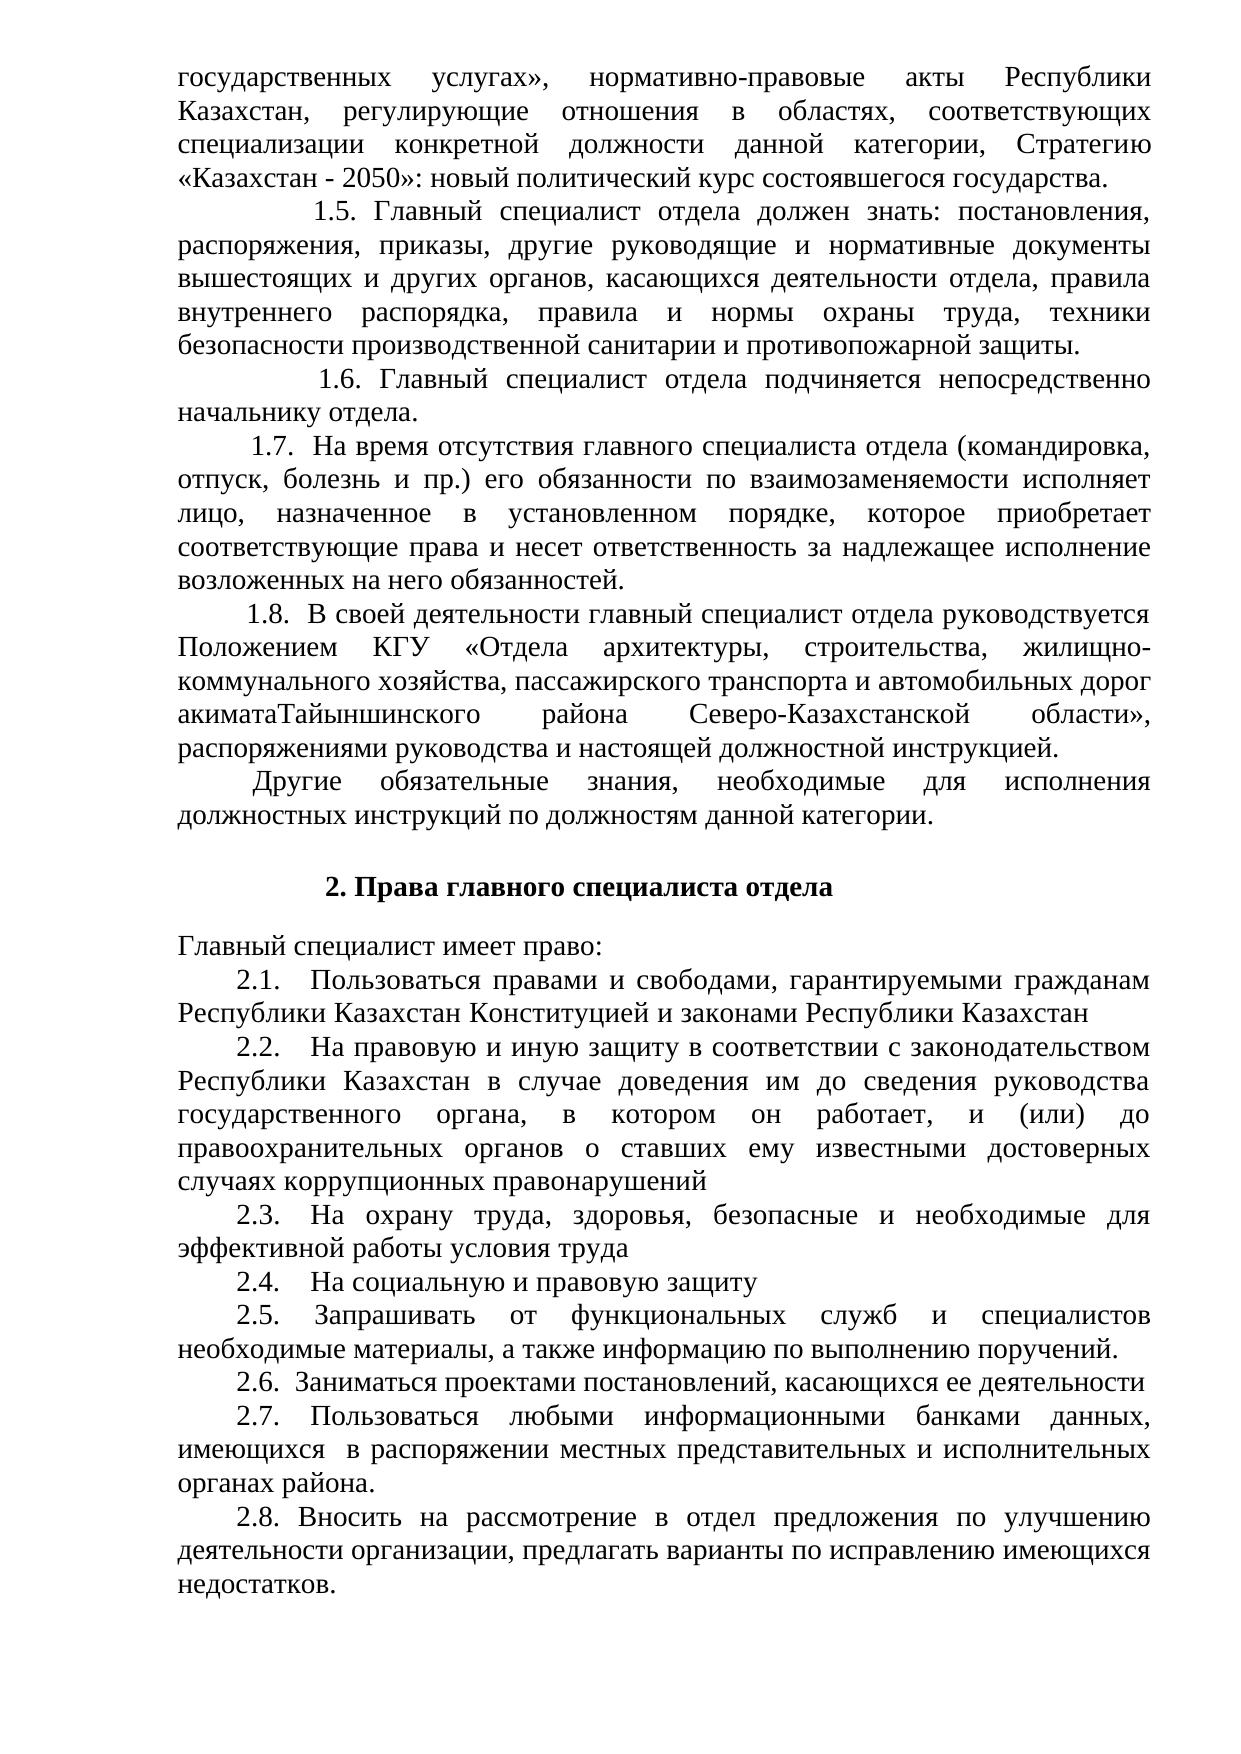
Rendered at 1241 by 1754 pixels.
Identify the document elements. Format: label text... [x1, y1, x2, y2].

text 2. Права главного специалиста отдела [311, 869, 1152, 903]
list На правовую и иную защиту в соответствии с законодательством Республики Казахстан в случае доведения им до сведения руководства государственного органа, в котором он работает, и (или) до правоохранительных органов о ставших ему известными достоверных случаях коррупционных правонарушений [177, 1029, 1152, 1197]
text Главный специалист имеет право: [177, 928, 1150, 962]
text Другие обязательные знания, необходимые для исполнения должностных инструкций по должностям данной категории. [177, 763, 1152, 831]
text 2.7. Пользоваться любыми информационными банками данных, имеющихся в распоряжении местных представительных и исполнительных органах района. [177, 1398, 1152, 1499]
text 2.8. Вносить на рассмотрение в отдел предложения по улучшению деятельности организации, предлагать варианты по исправлению имеющихся недостатков. [177, 1499, 1152, 1599]
text 1.7. На время отсутствия главного специалиста отдела (командировка, отпуск, болезнь и пр.) его обязанности по взаимозаменяемости исполняет лицо, назначенное в установленном порядке, которое приобретает соответствующие права и несет ответственность за надлежащее исполнение возложенных на него обязанностей. [177, 428, 1152, 596]
text 1.8. В своей деятельности главный специалист отдела руководствуется Положением КГУ «Отдела архитектуры, строительства, жилищно-коммунального хозяйства, пассажирского транспорта и автомобильных дорог акиматаТайыншинского района Северо-Казахстанской области», распоряжениями руководства и настоящей должностной инструкцией. [177, 596, 1152, 763]
text 2.6. Заниматься проектами постановлений, касающихся ее деятельности [177, 1364, 1152, 1398]
list Пользоваться правами и свободами, гарантируемыми гражданам Республики Казахстан Конституцией и законами Республики Казахстан [177, 962, 1152, 1029]
text 1.6. Главный специалист отдела подчиняется непосредственно начальнику отдела. [177, 361, 1152, 428]
text государственных услугах», нормативно-правовые акты Республики Казахстан, регулирующие отношения в областях, соответствующих специализации конкретной должности данной категории, Стратегию «Казахстан - 2050»: новый политический курс состоявшегося государства. [177, 59, 1152, 193]
text 2.5. Запрашивать от функциональных служб и специалистов необходимые материалы, а также информацию по выполнению поручений. [177, 1297, 1152, 1364]
text 1.5. Главный специалист отдела должен знать: постановления, распоряжения, приказы, другие руководящие и нормативные документы вышестоящих и других органов, касающихся деятельности отдела, правила внутреннего распорядка, правила и нормы охраны труда, техники безопасности производственной санитарии и противопожарной защиты. [177, 193, 1152, 361]
list На социальную и правовую защиту [177, 1264, 1152, 1297]
list На охрану труда, здоровья, безопасные и необходимые для эффективной работы условия труда [177, 1197, 1152, 1264]
